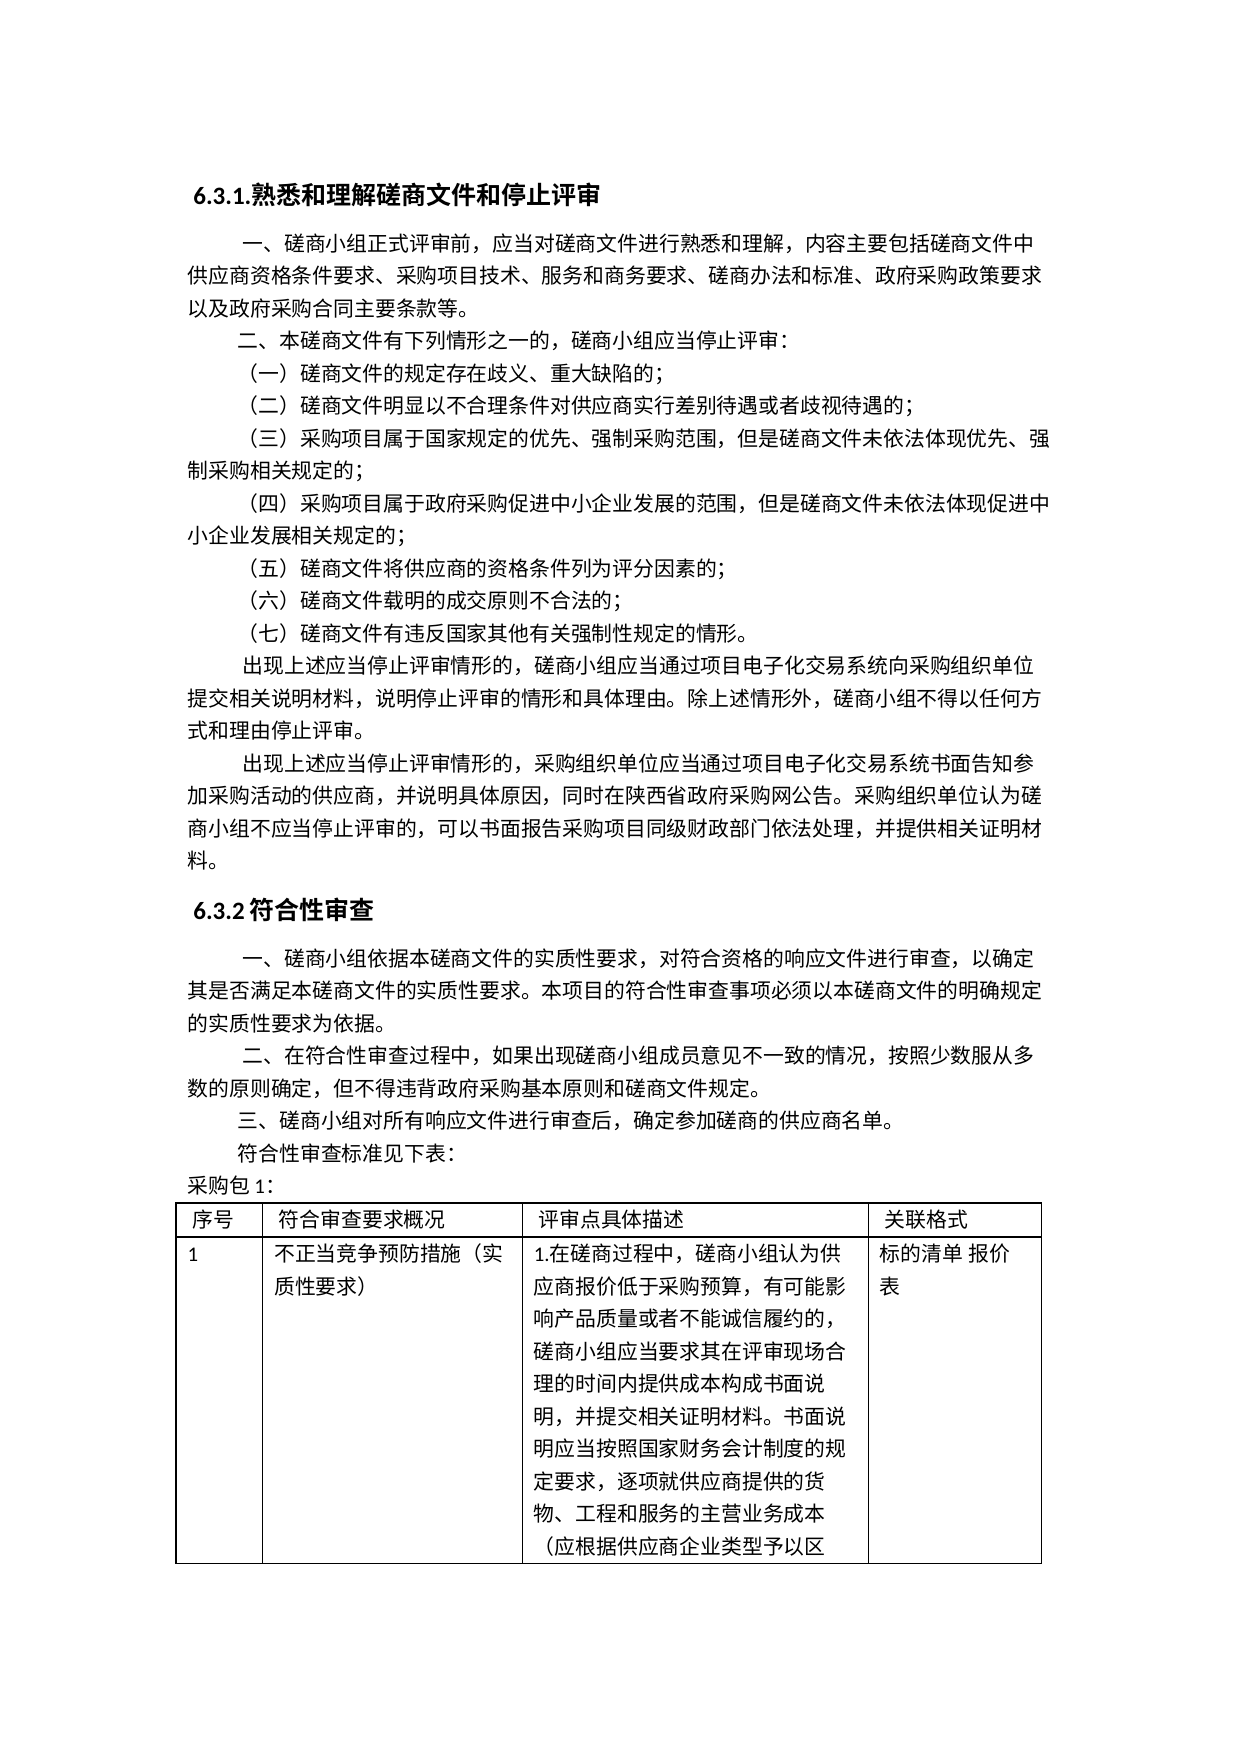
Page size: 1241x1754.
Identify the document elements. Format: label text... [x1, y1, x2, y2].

text 6.3.2符合性审查 [187, 877, 1053, 942]
text 二、本磋商文件有下列情形之一的，磋商小组应当停止评审： [187, 324, 1053, 357]
text （一）磋商文件的规定存在歧义、重大缺陷的； [187, 357, 1053, 389]
text （五）磋商文件将供应商的资格条件列为评分因素的； [187, 552, 1053, 584]
table_header 关联格式 [869, 1204, 1041, 1236]
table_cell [523, 1238, 868, 1563]
text 出现上述应当停止评审情形的，磋商小组应当通过项目电子化交易系统向采购组织单位提交相关说明材料，说明停止评审的情形和具体理由。除上述情形外，磋商小组不得以任何方式和理由停止评审。 [187, 649, 1053, 747]
text （四）采购项目属于政府采购促进中小企业发展的范围，但是磋商文件未依法体现促进中小企业发展相关规定的； [187, 487, 1053, 552]
text 出现上述应当停止评审情形的，采购组织单位应当通过项目电子化交易系统书面告知参加采购活动的供应商，并说明具体原因，同时在陕西省政府采购网公告。采购组织单位认为磋商小组不应当停止评审的，可以书面报告采购项目同级财政部门依法处理，并提供相关证明材料。 [187, 747, 1053, 877]
text 6.3.1.熟悉和理解磋商文件和停止评审 [187, 162, 1053, 227]
text 采购包1： [187, 1169, 1053, 1202]
text （二）磋商文件明显以不合理条件对供应商实行差别待遇或者歧视待遇的； [187, 389, 1053, 422]
table_header 评审点具体描述 [523, 1204, 868, 1236]
table_cell 1 [177, 1238, 262, 1563]
text 一、磋商小组依据本磋商文件的实质性要求，对符合资格的响应文件进行审查，以确定其是否满足本磋商文件的实质性要求。本项目的符合性审查事项必须以本磋商文件的明确规定的实质性要求为依据。 [187, 942, 1053, 1039]
table_cell 不正当竞争预防措施（实质性要求） [263, 1238, 522, 1563]
text 二、在符合性审查过程中，如果出现磋商小组成员意见不一致的情况，按照少数服从多数的原则确定，但不得违背政府采购基本原则和磋商文件规定。 [187, 1039, 1053, 1104]
text （六）磋商文件载明的成交原则不合法的； [187, 584, 1053, 617]
text （七）磋商文件有违反国家其他有关强制性规定的情形。 [187, 617, 1053, 649]
text 一、磋商小组正式评审前，应当对磋商文件进行熟悉和理解，内容主要包括磋商文件中供应商资格条件要求、采购项目技术、服务和商务要求、磋商办法和标准、政府采购政策要求以及政府采购合同主要条款等。 [187, 227, 1053, 324]
text 符合性审查标准见下表： [187, 1137, 1053, 1169]
table_cell 标的清单 报价表 [869, 1238, 1041, 1563]
table_header 序号 [177, 1204, 262, 1236]
text 三、磋商小组对所有响应文件进行审查后，确定参加磋商的供应商名单。 [187, 1104, 1053, 1137]
table_header 符合审查要求概况 [263, 1204, 522, 1236]
text （三）采购项目属于国家规定的优先、强制采购范围，但是磋商文件未依法体现优先、强制采购相关规定的； [187, 422, 1053, 487]
